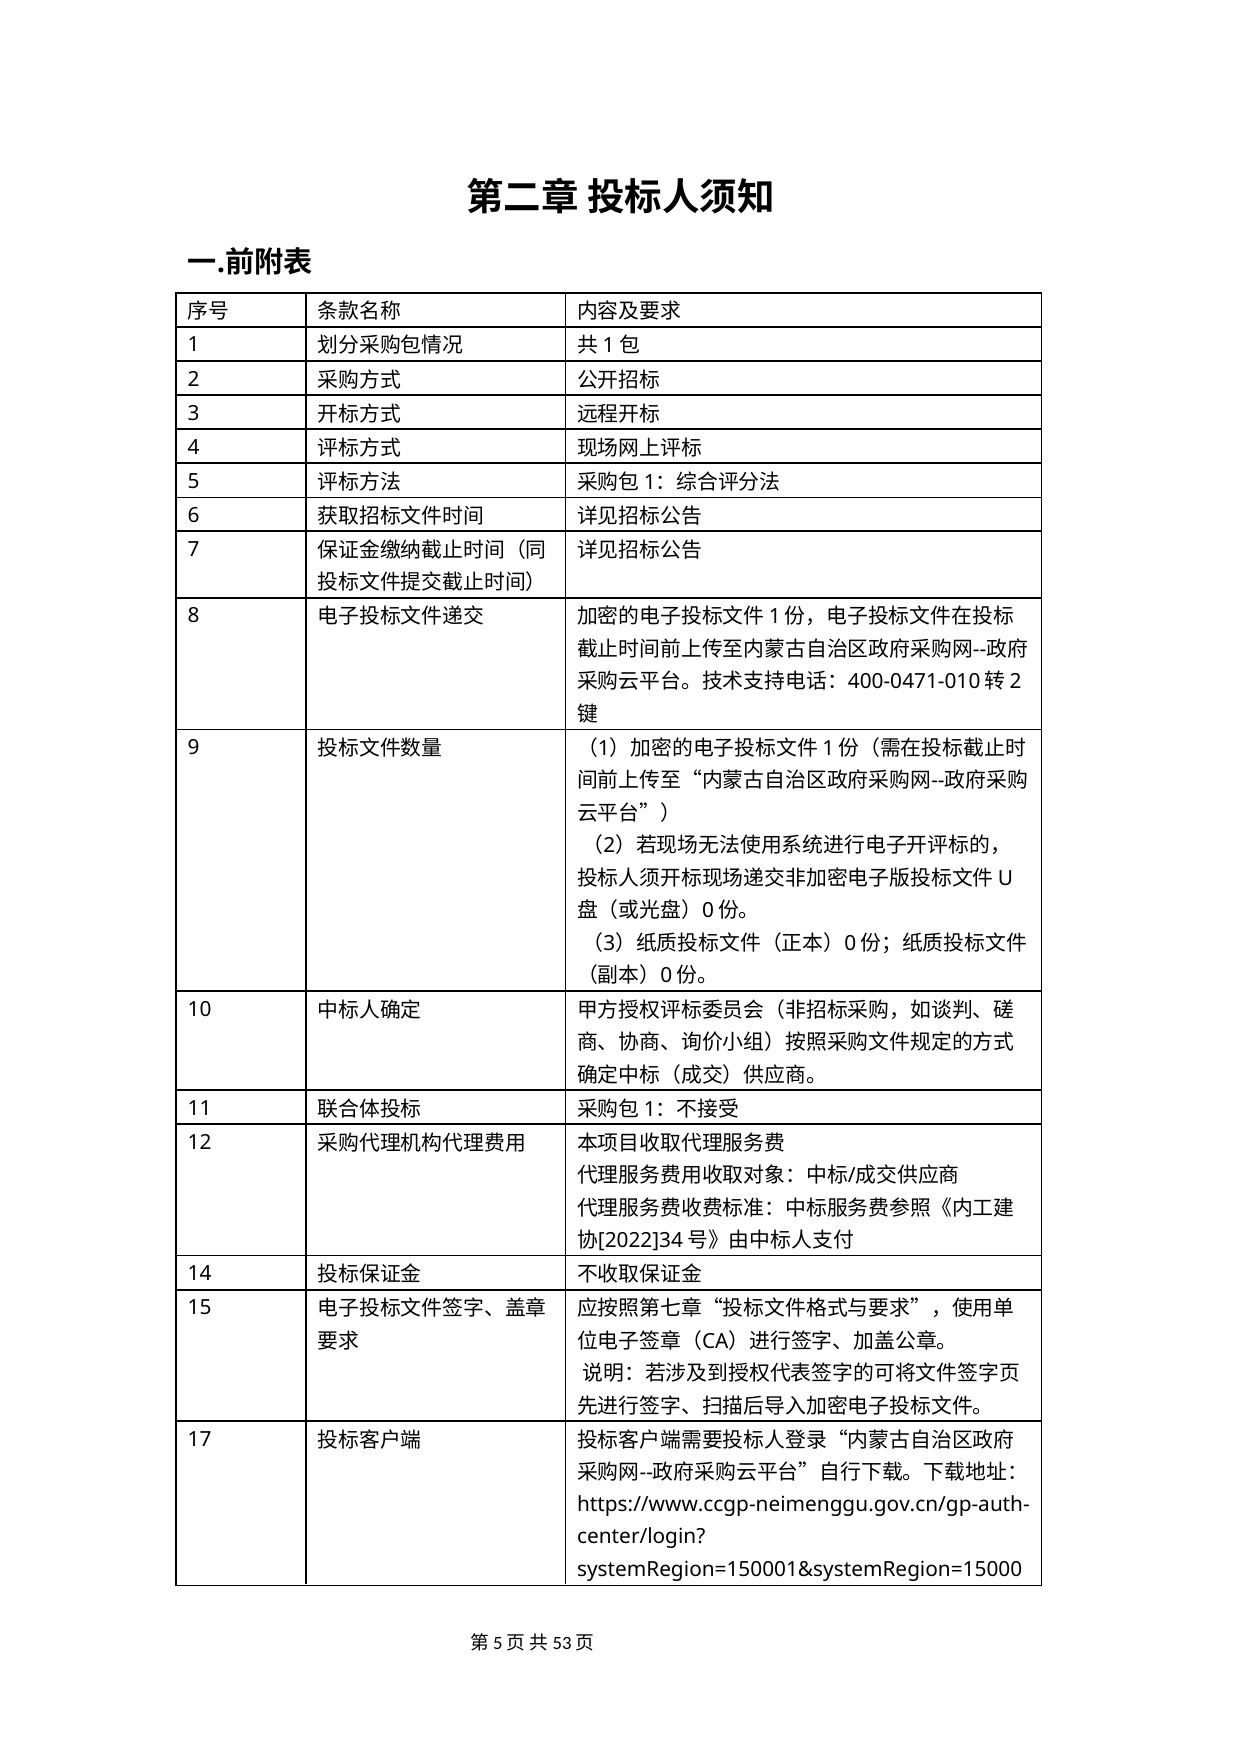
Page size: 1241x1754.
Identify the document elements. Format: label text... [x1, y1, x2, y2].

table_header 内容及要求 [566, 294, 1041, 326]
table_cell 投标客户端 [307, 1422, 565, 1584]
table_cell 11 [177, 1091, 305, 1123]
table_cell 加密的电子投标文件1份，电子投标文件在投标截止时间前上传至内蒙古自治区政府采购网--政府采购云平台。技术支持电话：400-0471-010转2键 [566, 599, 1041, 728]
table_cell 详见招标公告 [566, 498, 1041, 530]
table_cell 投标文件数量 [307, 730, 565, 990]
table_cell 投标保证金 [307, 1256, 565, 1289]
table_cell （1）加密的电子投标文件1份（需在投标截止时间前上传至“内蒙古自治区政府采购网--政府采购云平台”） （2）若现场无法使用系统进行电子开评标的，投标人须开标现场递交非加密电子版投标文件U盘（或光盘）0份。 （3）纸质投标文件（正本）0份；纸质投标文件（副本）0份。 [566, 730, 1041, 990]
table_cell 中标人确定 [307, 992, 565, 1089]
text 一.前附表 [187, 227, 1053, 292]
table_cell 7 [177, 532, 305, 597]
text 第二章 投标人须知 [187, 162, 1053, 227]
table_cell 现场网上评标 [566, 430, 1041, 462]
table_cell 评标方式 [307, 430, 565, 462]
table_cell 本项目收取代理服务费 代理服务费用收取对象：中标/成交供应商 代理服务费收费标准：中标服务费参照《内工建协[2022]34号》由中标人支付 [566, 1125, 1041, 1255]
table_cell 详见招标公告 [566, 532, 1041, 597]
table_cell 3 [177, 396, 305, 428]
table_cell 15 [177, 1291, 305, 1420]
table_cell 5 [177, 464, 305, 496]
table_cell 采购包1：不接受 [566, 1091, 1041, 1123]
table_cell 共 1 包 [566, 328, 1041, 360]
table_cell 9 [177, 730, 305, 990]
table_cell 12 [177, 1125, 305, 1255]
table_header 序号 [177, 294, 305, 326]
table_cell 14 [177, 1256, 305, 1289]
table_cell 8 [177, 599, 305, 728]
table_header 条款名称 [307, 294, 565, 326]
table_cell 保证金缴纳截止时间（同投标文件提交截止时间） [307, 532, 565, 597]
table_cell 1 [177, 328, 305, 360]
table_cell 17 [177, 1422, 305, 1584]
table_cell 远程开标 [566, 396, 1041, 428]
table_cell 6 [177, 498, 305, 530]
table_cell 不收取保证金 [566, 1256, 1041, 1289]
table_cell 开标方式 [307, 396, 565, 428]
table_cell 评标方法 [307, 464, 565, 496]
table_cell 应按照第七章“投标文件格式与要求”，使用单位电子签章（CA）进行签字、加盖公章。 说明：若涉及到授权代表签字的可将文件签字页先进行签字、扫描后导入加密电子投标文件。 [566, 1291, 1041, 1420]
table_cell 公开招标 [566, 362, 1041, 394]
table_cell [566, 1422, 1041, 1584]
table_cell 划分采购包情况 [307, 328, 565, 360]
table_cell 2 [177, 362, 305, 394]
table_cell 4 [177, 430, 305, 462]
table_cell 采购代理机构代理费用 [307, 1125, 565, 1255]
table_cell 采购方式 [307, 362, 565, 394]
table_cell 联合体投标 [307, 1091, 565, 1123]
table_cell 电子投标文件签字、盖章要求 [307, 1291, 565, 1420]
table_cell 获取招标文件时间 [307, 498, 565, 530]
table_cell 电子投标文件递交 [307, 599, 565, 728]
table_cell 10 [177, 992, 305, 1089]
table_cell 甲方授权评标委员会（非招标采购，如谈判、磋商、协商、询价小组）按照采购文件规定的方式确定中标（成交）供应商。 [566, 992, 1041, 1089]
table_cell 采购包1：综合评分法 [566, 464, 1041, 496]
